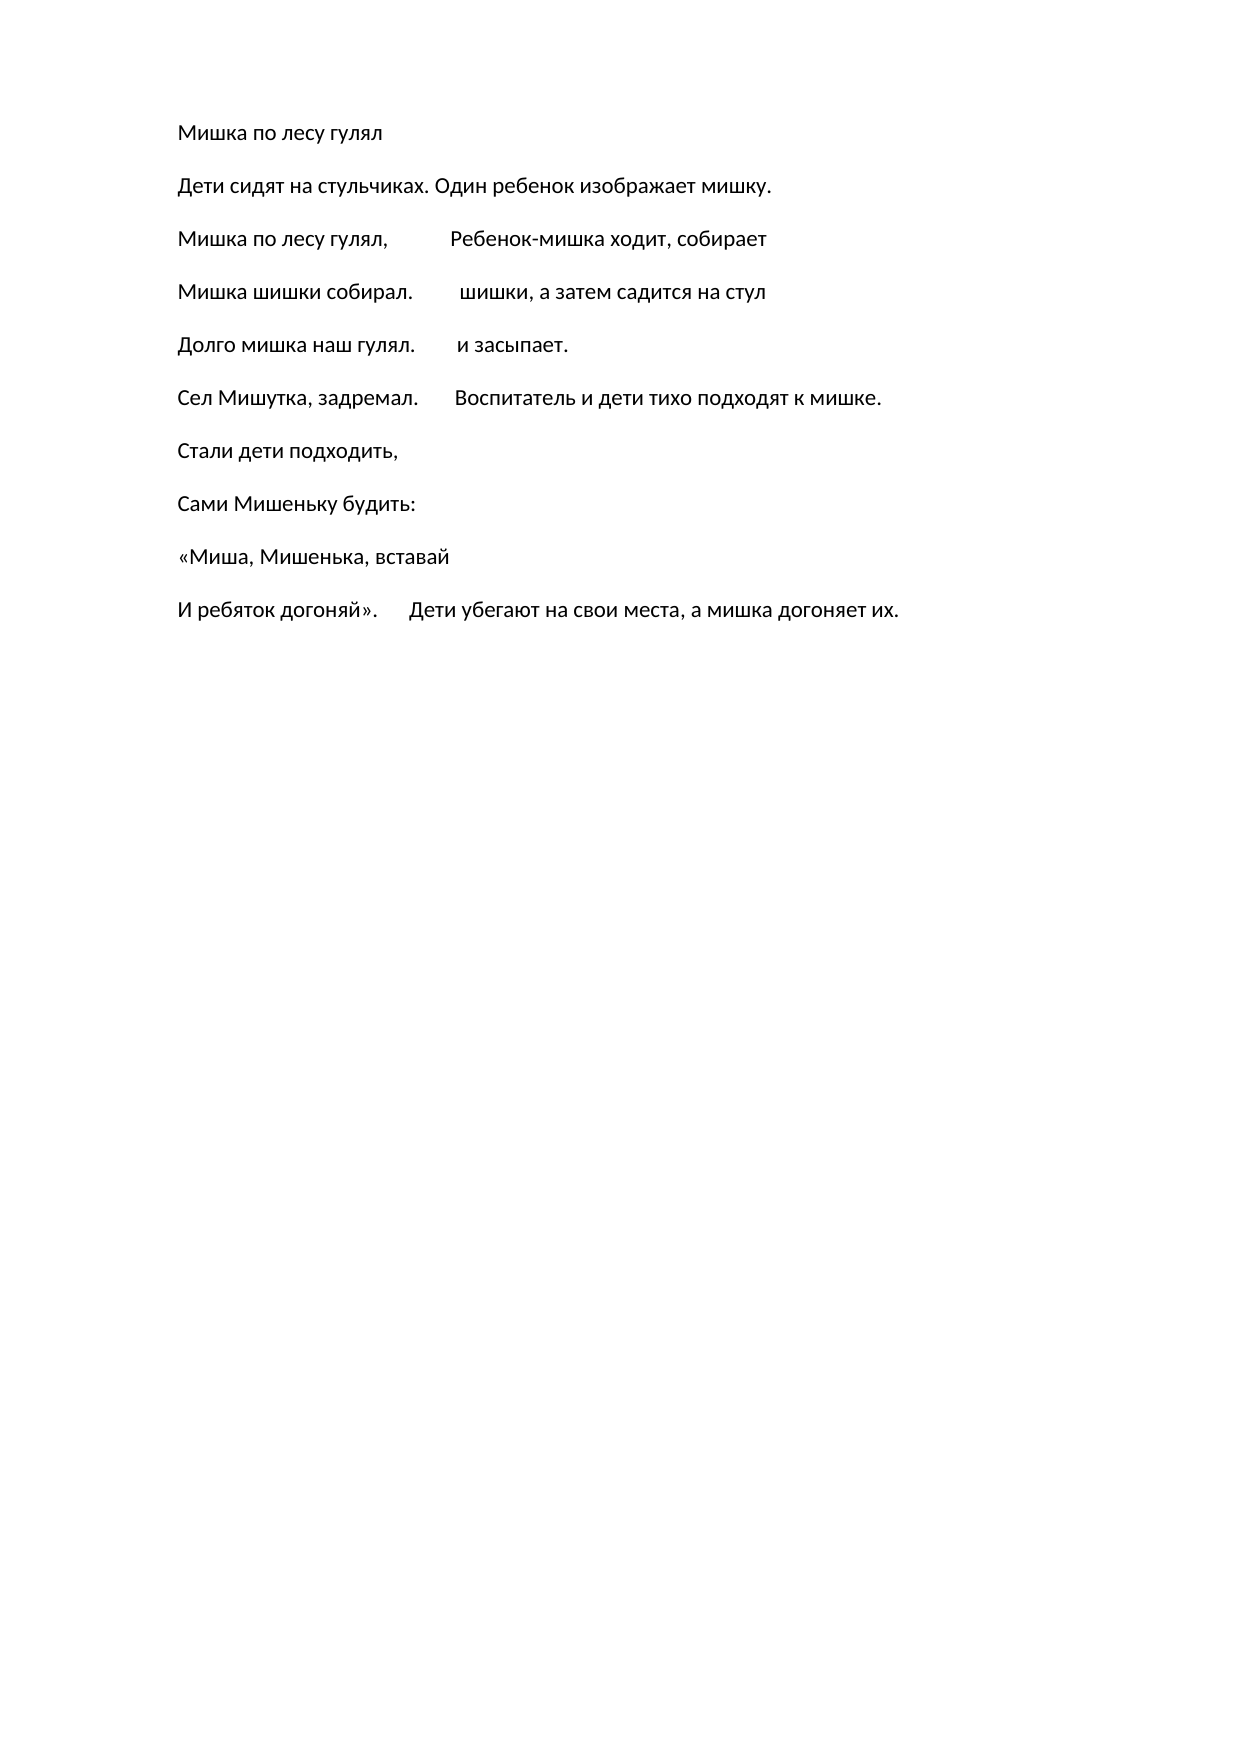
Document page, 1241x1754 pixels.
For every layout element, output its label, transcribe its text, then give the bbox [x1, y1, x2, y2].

text «Миша, Мишенька, вставай [177, 542, 1152, 570]
text Стали дети подходить, [177, 436, 1152, 464]
text Мишка по лесу гулял [177, 118, 1152, 146]
text И ребяток догоняй». Дети убегают на свои места, а мишка догоняет их. [177, 595, 1152, 623]
text Сел Мишутка, задремал. Воспитатель и дети тихо подходят к мишке. [177, 383, 1152, 411]
text Долго мишка наш гулял. и засыпает. [177, 330, 1152, 358]
text Мишка шишки собирал. шишки, а затем садится на стул [177, 277, 1152, 305]
text Сами Мишеньку будить: [177, 489, 1152, 517]
text Дети сидят на стульчиках. Один ребенок изображает мишку. [177, 171, 1152, 199]
text Мишка по лесу гулял, Ребенок-мишка ходит, собирает [177, 224, 1152, 252]
